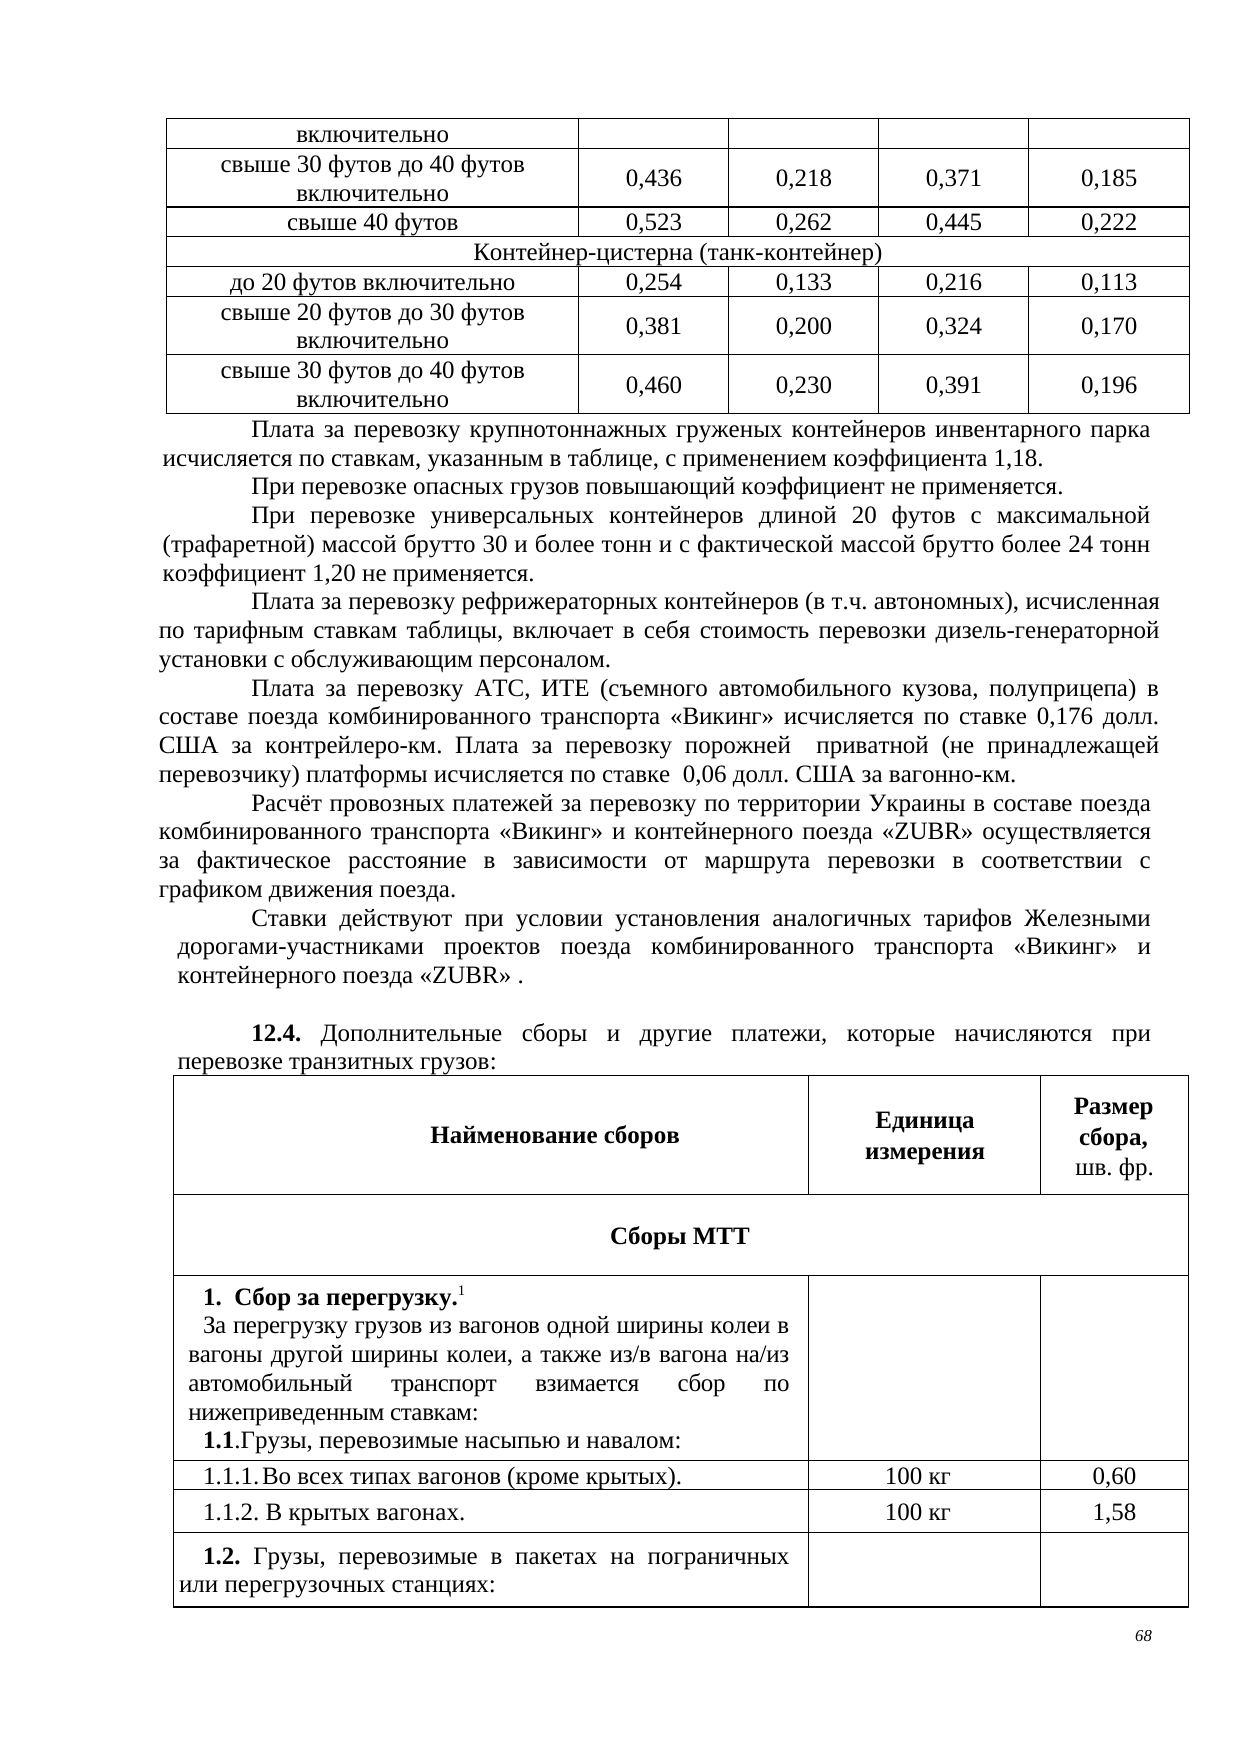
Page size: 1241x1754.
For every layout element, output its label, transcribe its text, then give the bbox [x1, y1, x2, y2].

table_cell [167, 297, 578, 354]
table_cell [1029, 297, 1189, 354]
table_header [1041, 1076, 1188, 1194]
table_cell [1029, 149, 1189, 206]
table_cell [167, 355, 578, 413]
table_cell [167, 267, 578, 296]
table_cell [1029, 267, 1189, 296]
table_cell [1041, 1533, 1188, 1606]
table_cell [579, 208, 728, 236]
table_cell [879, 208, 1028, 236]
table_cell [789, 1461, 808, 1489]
text При перевозке опасных грузов повышающий коэффициент не применяется. [162, 471, 1152, 500]
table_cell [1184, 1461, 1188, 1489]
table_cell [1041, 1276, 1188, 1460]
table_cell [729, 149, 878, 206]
text При перевозке универсальных контейнеров длиной 20 футов с максимальной (трафаретной) массой брутто 30 и более тонн и с фактической массой брутто более 24 тонн коэффициент 1,20 не применяется. [162, 500, 1152, 586]
text Плата за перевозку АТС, ИТЕ (съемного автомобильного кузова, полуприцепа) в составе поезда комбинированного транспорта «Викинг» исчисляется по ставке 0,176 долл. США за контрейлеро-км. Плата за перевозку порожней приватной (не принадлежащей перевозчику) платформы исчисляется по ставке 0,06 долл. США за вагонно-км. [158, 673, 1160, 788]
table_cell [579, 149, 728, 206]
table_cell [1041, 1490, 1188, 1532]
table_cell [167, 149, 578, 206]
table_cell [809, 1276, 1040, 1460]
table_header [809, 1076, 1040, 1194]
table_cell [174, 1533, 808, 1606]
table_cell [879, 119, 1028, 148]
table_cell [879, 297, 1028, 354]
text Плата за перевозку крупнотоннажных груженых контейнеров инвентарного парка исчисляется по ставкам, указанным в таблице, с применением коэффициента 1,18. [162, 414, 1152, 471]
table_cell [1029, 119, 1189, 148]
text Плата за перевозку рефрижераторных контейнеров (в т.ч. автономных), исчисленная по тарифным ставкам таблицы, включает в себя стоимость перевозки дизель-генераторной установки с обслуживающим персоналом. [158, 586, 1160, 673]
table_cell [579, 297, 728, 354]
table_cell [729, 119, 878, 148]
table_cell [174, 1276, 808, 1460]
text Расчёт провозных платежей за перевозку по территории Украины в составе поезда комбинированного транспорта «Викинг» и контейнерного поезда «ZUBR» осуществляется за фактическое расстояние в зависимости от маршрута перевозки в соответствии с графиком движения поезда. [158, 788, 1152, 903]
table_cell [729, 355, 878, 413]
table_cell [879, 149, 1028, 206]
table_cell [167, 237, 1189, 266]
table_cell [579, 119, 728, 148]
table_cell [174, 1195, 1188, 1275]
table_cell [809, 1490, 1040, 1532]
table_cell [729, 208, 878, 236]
text 12.4. Дополнительные сборы и другие платежи, которые начисляются при перевозке транзитных грузов: [177, 1018, 1152, 1075]
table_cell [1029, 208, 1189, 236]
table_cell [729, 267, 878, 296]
text Ставки действуют при условии установления аналогичных тарифов Железными дорогами-участниками проектов поезда комбинированного транспорта «Викинг» и контейнерного поезда «ZUBR» . [177, 903, 1152, 989]
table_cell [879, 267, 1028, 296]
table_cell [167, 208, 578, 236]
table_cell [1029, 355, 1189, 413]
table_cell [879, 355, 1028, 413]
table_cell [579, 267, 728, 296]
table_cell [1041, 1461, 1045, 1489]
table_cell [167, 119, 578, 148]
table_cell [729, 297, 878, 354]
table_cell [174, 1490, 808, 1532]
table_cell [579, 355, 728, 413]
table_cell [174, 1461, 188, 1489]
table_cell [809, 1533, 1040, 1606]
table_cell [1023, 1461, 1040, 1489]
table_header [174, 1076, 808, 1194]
